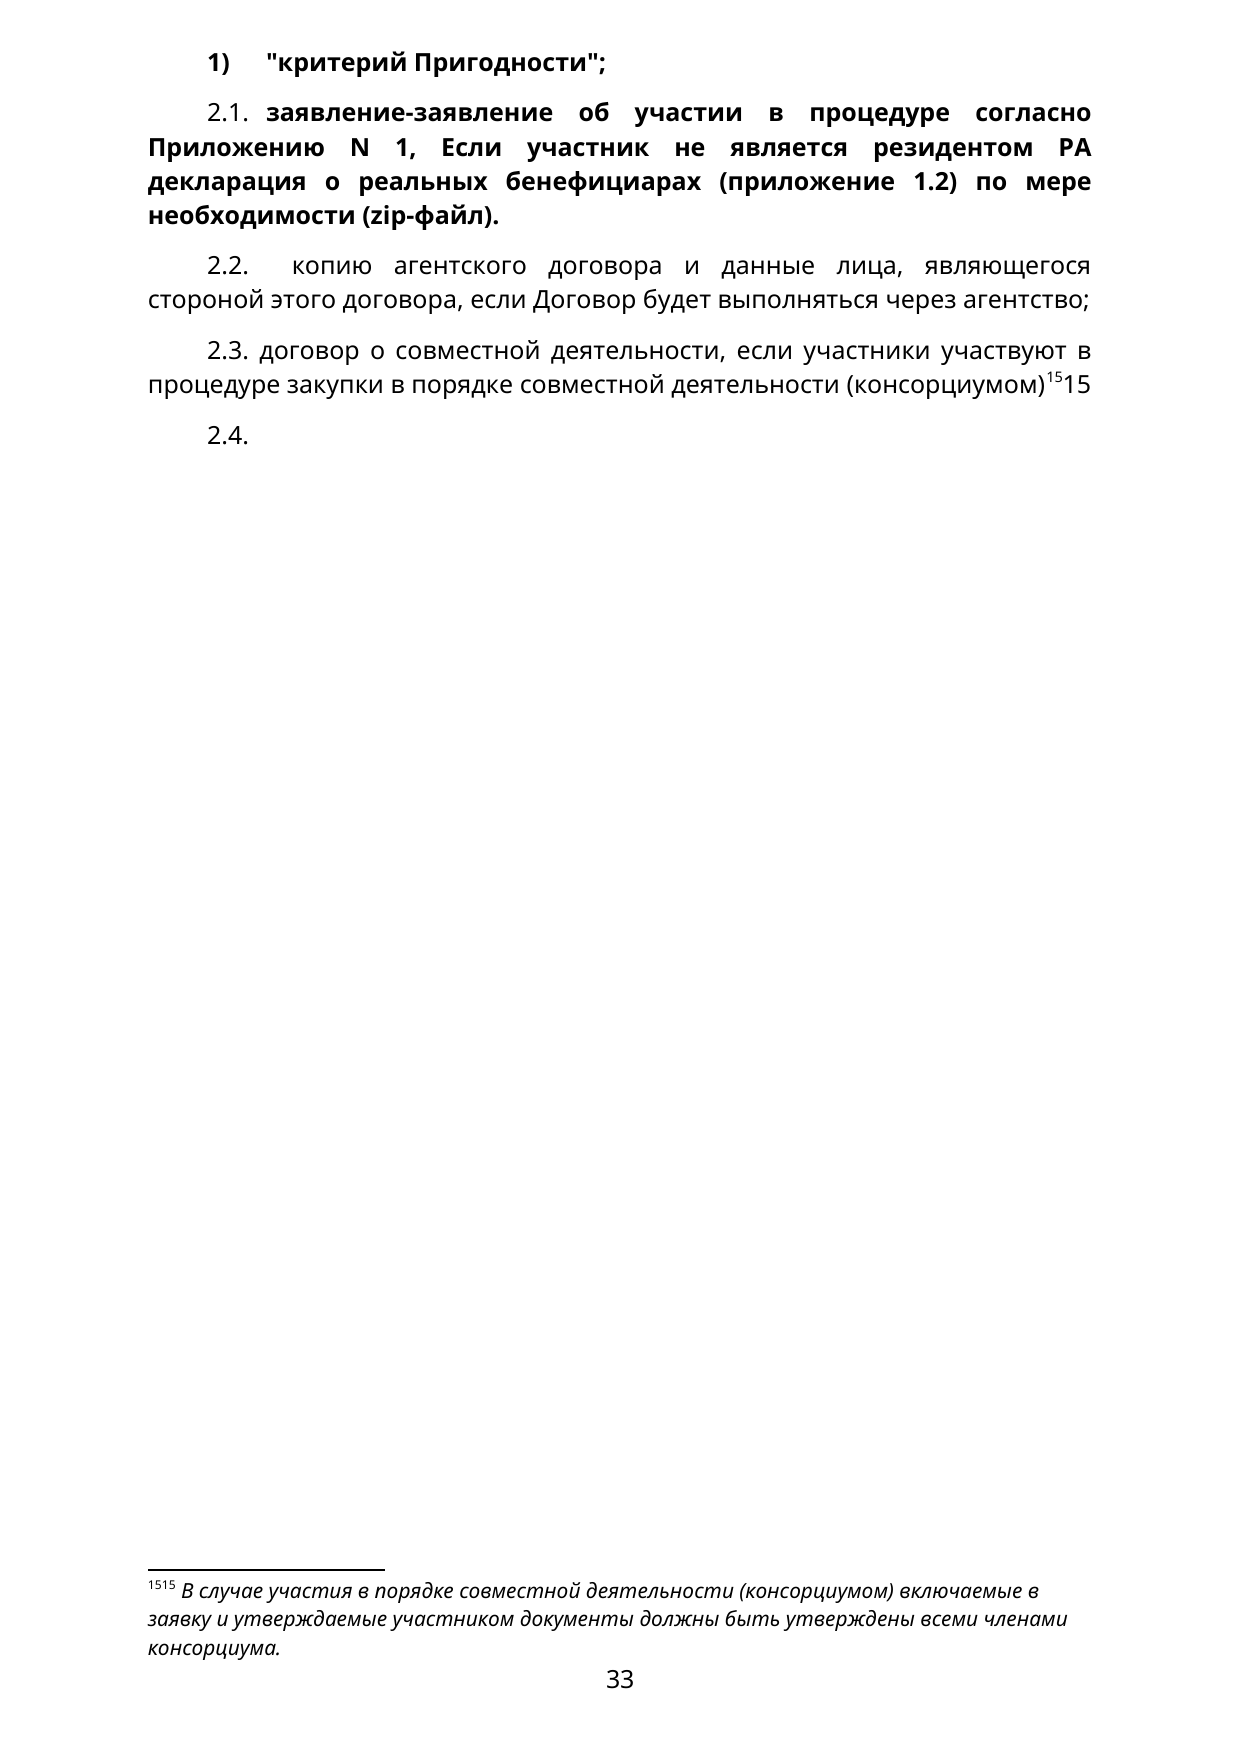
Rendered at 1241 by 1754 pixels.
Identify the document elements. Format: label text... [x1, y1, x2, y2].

text 2.1. заявление-заявление об участии в процедуре согласно Приложению N 1, Если участник не является резидентом РА декларация о реальных бенефициарах (приложение 1.2) по мере необходимости (zip-файл). [148, 95, 1092, 231]
text 1) "критерий Пригодности"; [148, 44, 1092, 78]
text 2.2. копию агентского договора и данные лица, являющегося стороной этого договора, если Договор будет выполняться через агентство; [148, 248, 1092, 316]
text 2.3. договор о совместной деятельности, если участники участвуют в процедуре закупки в порядке совместной деятельности (консорциумом)15 [148, 333, 1092, 401]
text 2.4. [148, 418, 1092, 452]
